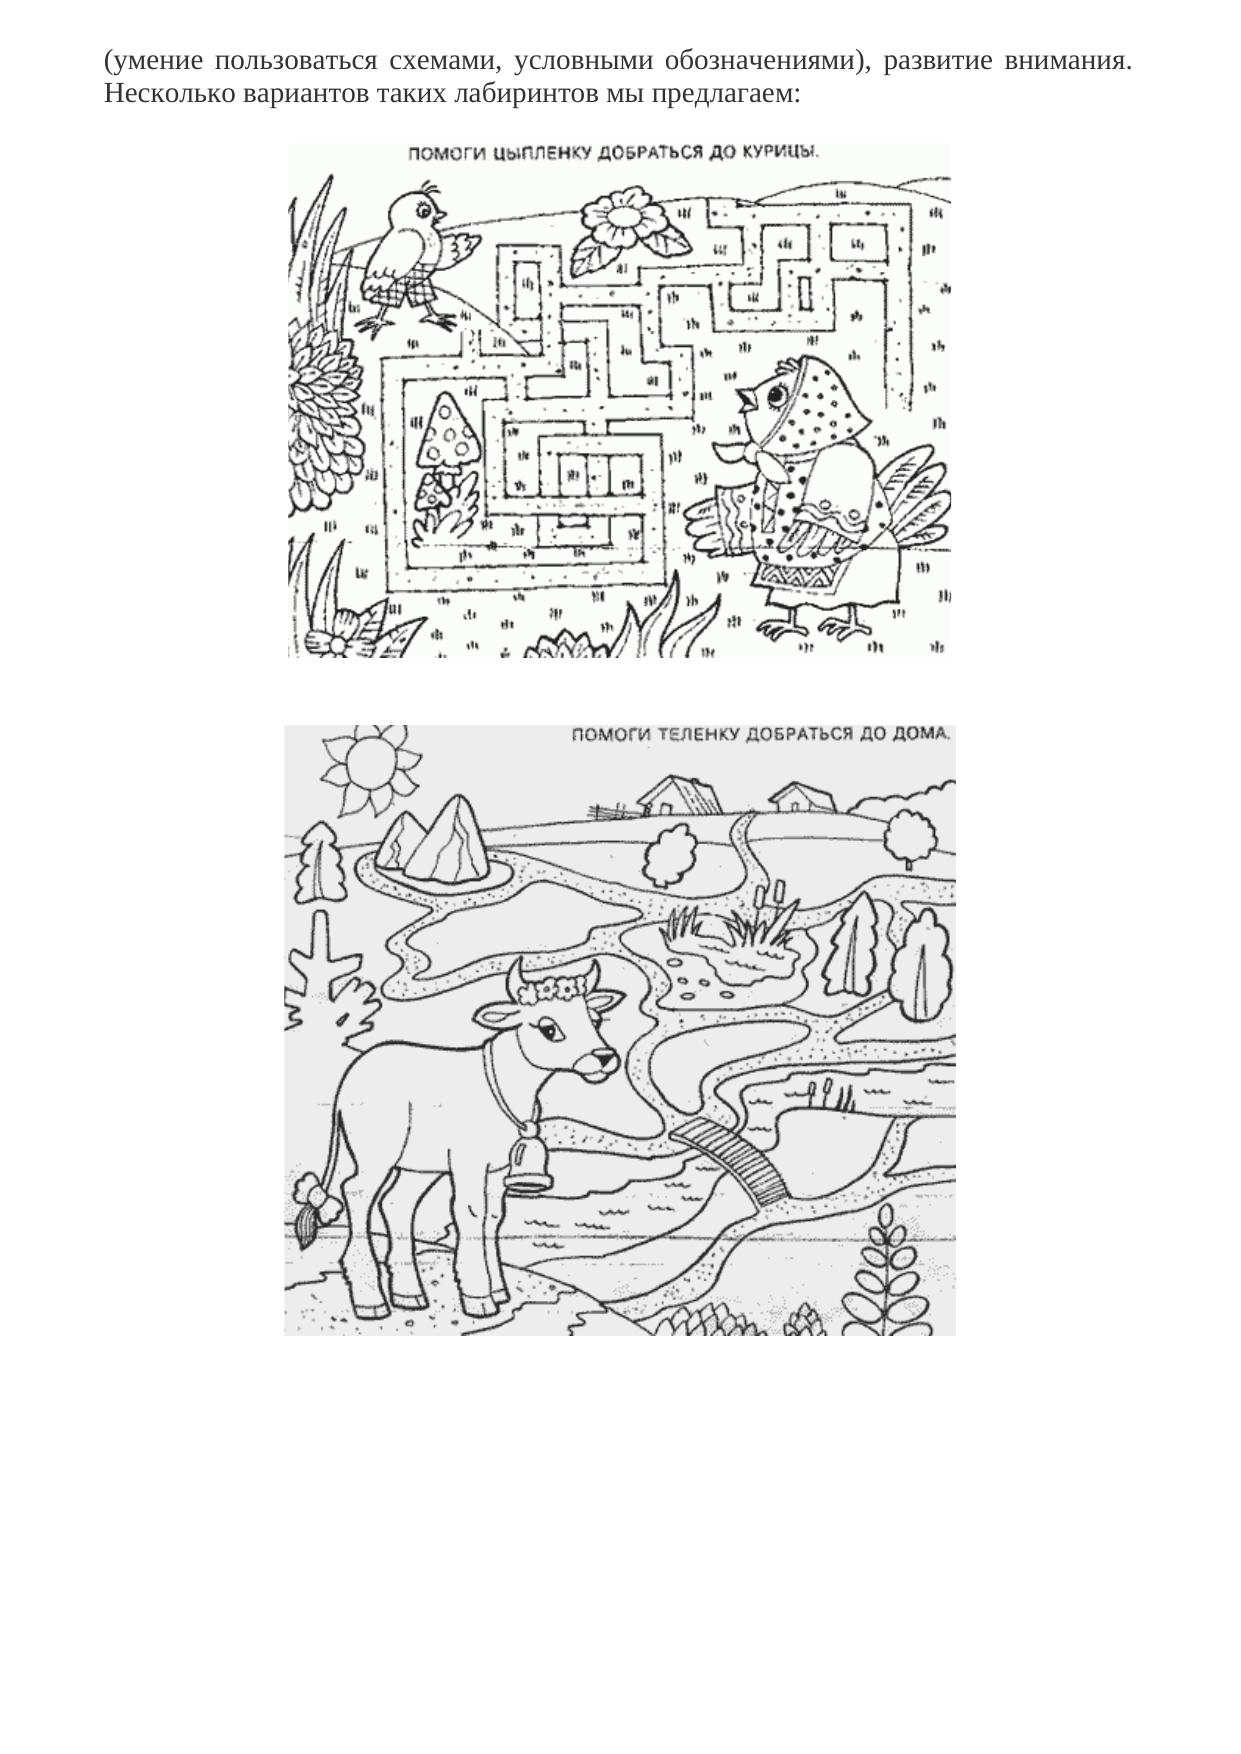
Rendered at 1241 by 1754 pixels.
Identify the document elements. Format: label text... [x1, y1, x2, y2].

text (умение пользоваться схемами, условными обозначениями), развитие внимания. Несколько вариантов таких лабиринтов мы предлагаем: [103, 42, 1148, 109]
picture [288, 143, 952, 658]
picture [284, 725, 956, 1336]
